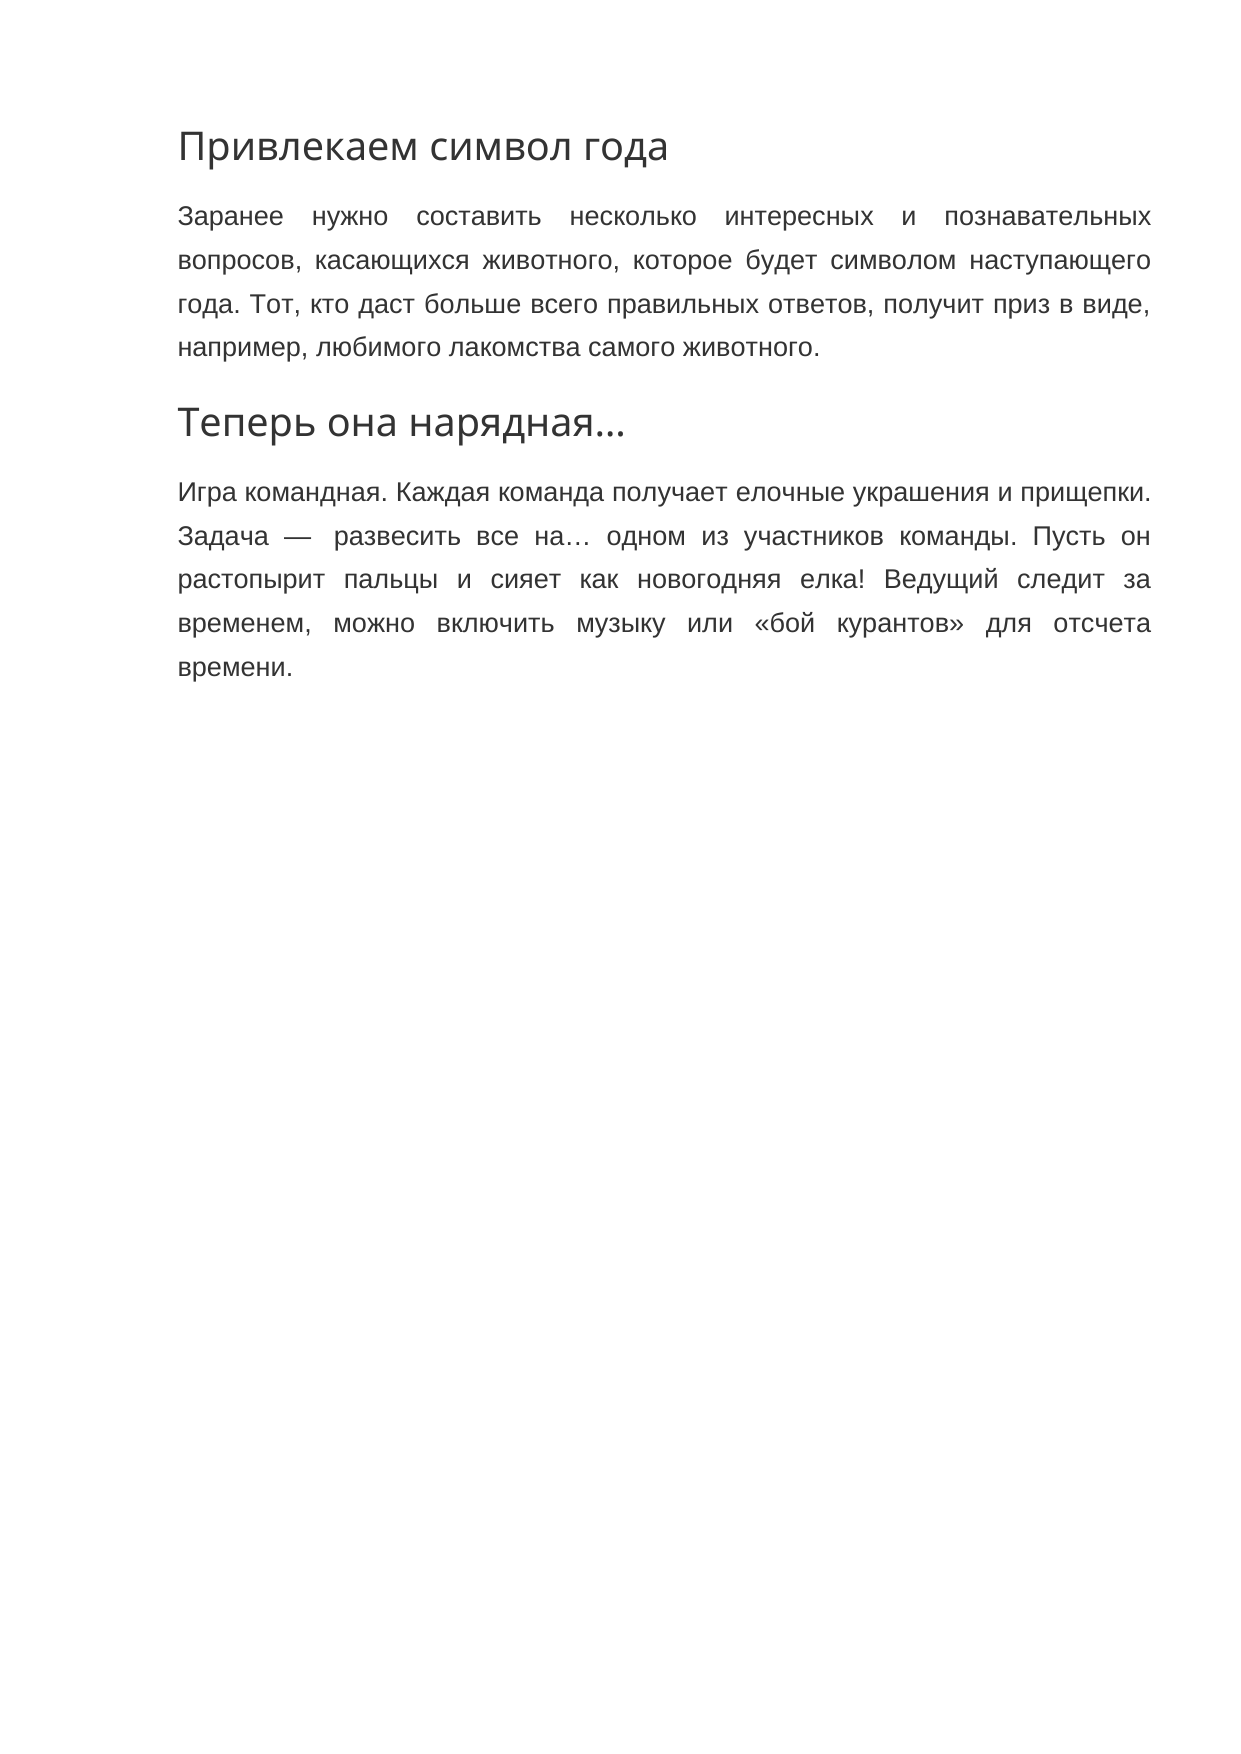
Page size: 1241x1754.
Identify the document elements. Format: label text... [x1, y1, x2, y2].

text Привлекаем символ года [177, 118, 1152, 172]
text Теперь она нарядная… [177, 394, 1152, 448]
text Заранее нужно составить несколько интересных и познавательных вопросов, касающихся животного, которое будет символом наступающего года. Тот, кто даст больше всего правильных ответов, получит приз в виде, например, любимого лакомства самого животного. [177, 188, 1152, 363]
text Игра командная. Каждая команда получает елочные украшения и прищепки. Задача — развесить все на… одном из участников команды. Пусть он растопырит пальцы и сияет как новогодняя елка! Ведущий следит за временем, можно включить музыку или «бой курантов» для отсчета времени. [177, 463, 1152, 682]
